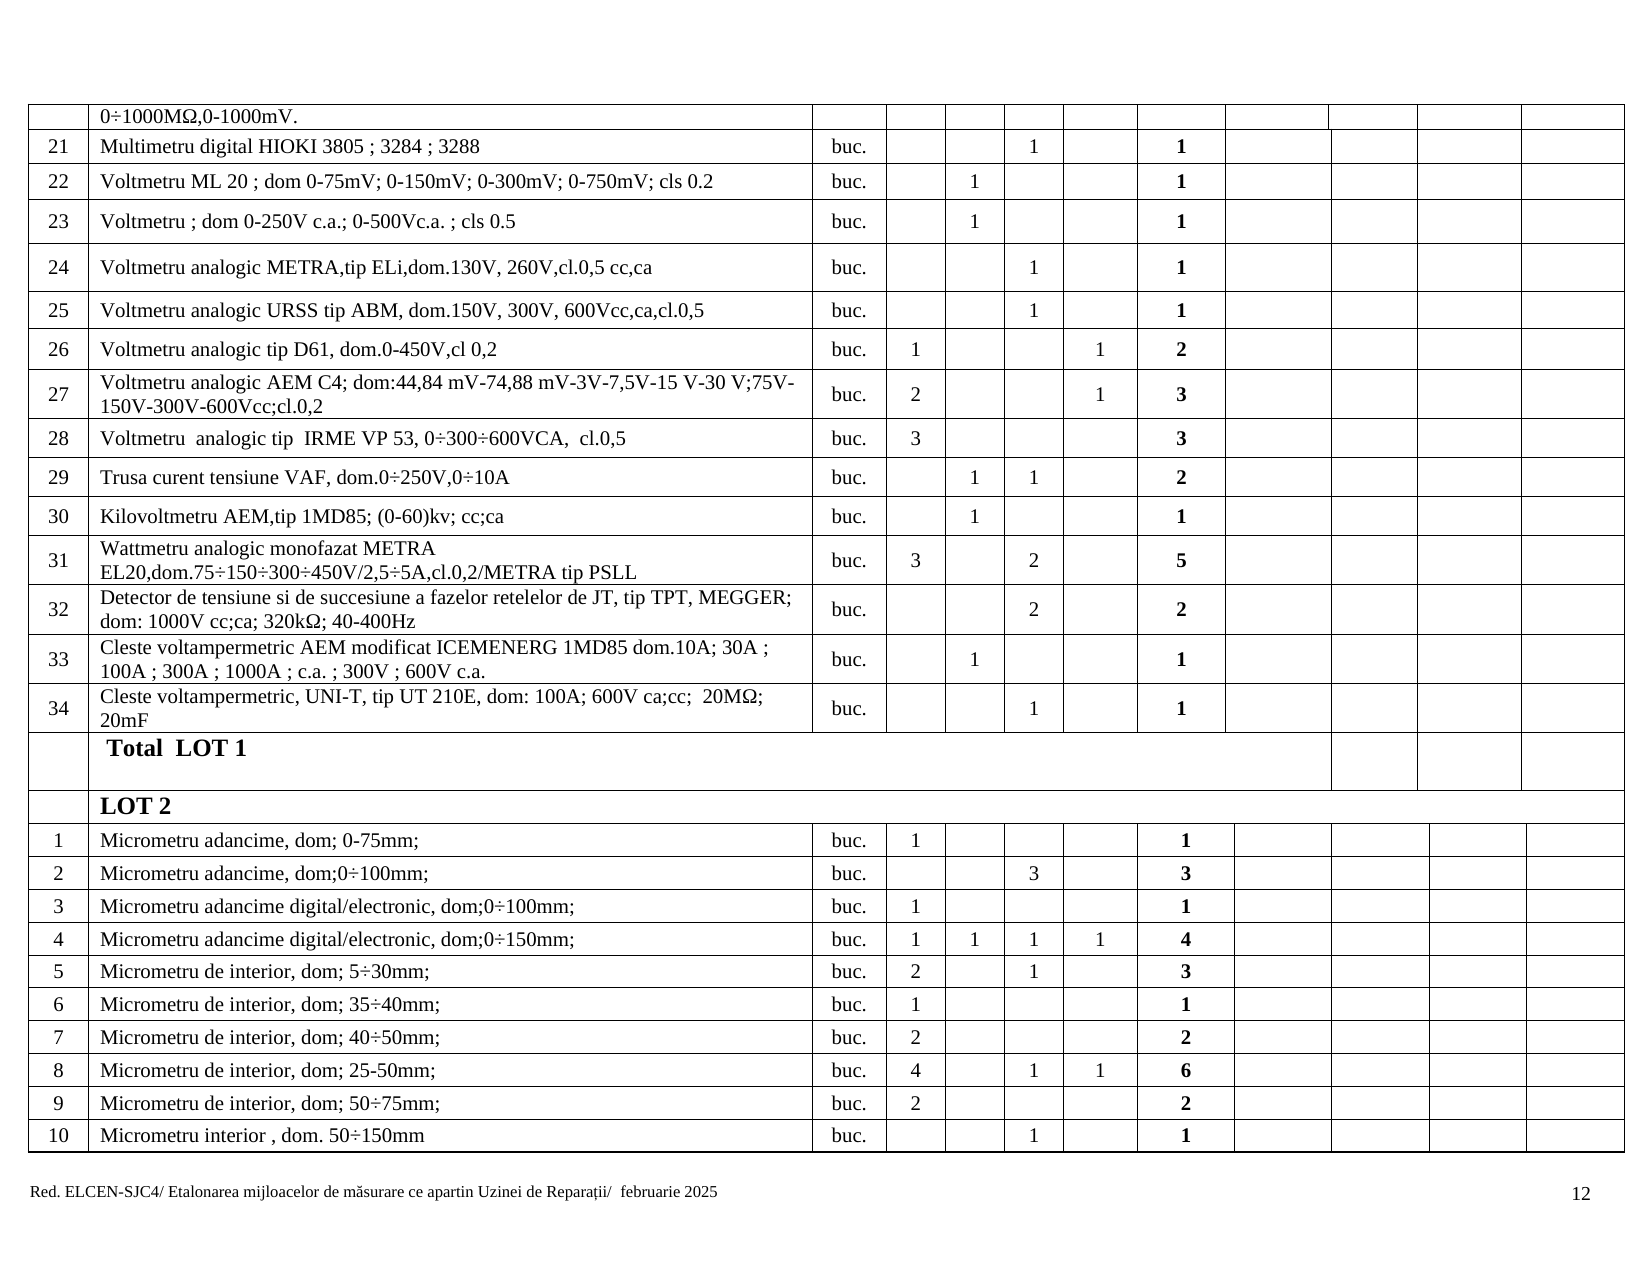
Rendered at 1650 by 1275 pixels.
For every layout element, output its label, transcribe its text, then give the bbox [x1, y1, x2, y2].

table_cell 1 [1138, 200, 1225, 243]
table_cell [1418, 497, 1521, 535]
table_cell LOT 2 [89, 791, 1624, 823]
table_cell [1064, 857, 1137, 889]
table_cell 1 [29, 824, 88, 856]
table_cell buc. [813, 497, 886, 535]
table_cell [1005, 419, 1063, 457]
table_cell [887, 1120, 945, 1151]
table_cell [1005, 635, 1063, 683]
table_cell 1 [1005, 1054, 1063, 1086]
table_cell [1235, 988, 1331, 1020]
table_cell 1 [1138, 244, 1225, 291]
table_cell [1522, 497, 1624, 535]
table_cell 4 [29, 923, 88, 954]
table_cell Voltmetru analogic METRA,tip ELi,dom.130V, 260V,cl.0,5 cc,ca [89, 244, 812, 291]
table_cell buc. [813, 329, 886, 369]
table_cell 4 [887, 1054, 945, 1086]
table_cell [1418, 200, 1521, 243]
table_cell 33 [29, 635, 88, 683]
table_cell [1522, 200, 1624, 243]
table_cell [946, 329, 1004, 369]
table_cell [1064, 292, 1137, 328]
table_cell [1226, 684, 1331, 732]
table_cell 1 [946, 497, 1004, 535]
table_cell [887, 130, 945, 163]
table_cell [887, 684, 945, 732]
table_cell [1005, 890, 1063, 922]
table_cell 2 [1138, 1021, 1234, 1053]
table_cell 1 [1005, 244, 1063, 291]
table_cell buc. [813, 130, 886, 163]
table_cell [1064, 130, 1137, 163]
table_cell [1527, 890, 1624, 922]
table_cell [1329, 105, 1417, 128]
table_cell [1332, 824, 1429, 856]
table_cell [1226, 370, 1331, 418]
table_cell [1522, 370, 1624, 418]
table_cell 1 [1064, 923, 1137, 954]
table_cell 5 [1138, 536, 1225, 584]
table_cell 5 [29, 956, 88, 987]
table_cell 30 [29, 497, 88, 535]
table_cell [1064, 1087, 1137, 1118]
table_cell 3 [1138, 419, 1225, 457]
table_cell Micrometru de interior, dom; 35÷40mm; [89, 988, 812, 1020]
table_cell buc. [813, 1087, 886, 1118]
table_cell Multimetru digital HIOKI 3805 ; 3284 ; 3288 [89, 130, 812, 163]
table_cell 1 [1005, 292, 1063, 328]
table_cell [1430, 857, 1526, 889]
table_cell buc. [813, 684, 886, 732]
table_cell 1 [1064, 370, 1137, 418]
table_cell 28 [29, 419, 88, 457]
table_cell 1 [1138, 1120, 1234, 1151]
table_cell [946, 370, 1004, 418]
table_cell [1226, 458, 1331, 496]
table_cell [1235, 890, 1331, 922]
table_cell buc. [813, 164, 886, 199]
table_cell [887, 292, 945, 328]
table_cell [946, 130, 1004, 163]
table_cell 1 [946, 923, 1004, 954]
table_cell buc. [813, 1021, 886, 1053]
table_cell [1064, 956, 1137, 987]
table_cell [946, 1021, 1004, 1053]
table_cell [1064, 1120, 1137, 1151]
table_cell [1064, 1021, 1137, 1053]
table_cell 10 [29, 1120, 88, 1151]
table_cell Micrometru de interior, dom; 25-50mm; [89, 1054, 812, 1086]
table_cell [1332, 130, 1417, 163]
table_cell [1235, 1087, 1331, 1118]
table_cell buc. [813, 890, 886, 922]
table_cell 20 [29, 105, 88, 128]
table_cell [946, 956, 1004, 987]
table_cell [1418, 329, 1521, 369]
table_cell [887, 497, 945, 535]
table_cell [1430, 988, 1526, 1020]
table_cell buc. [813, 585, 886, 633]
table_cell [1418, 130, 1521, 163]
table_cell [946, 419, 1004, 457]
table_cell [1064, 536, 1137, 584]
table_cell [1418, 585, 1521, 633]
table_cell [1418, 105, 1521, 128]
table_cell buc. [813, 1120, 886, 1151]
table_cell 24 [29, 244, 88, 291]
table_cell [1418, 292, 1521, 328]
table_cell [1226, 497, 1331, 535]
table_cell buc. [813, 956, 886, 987]
table_cell 2 [887, 1087, 945, 1118]
table_cell [1332, 1087, 1429, 1118]
table_cell [1005, 164, 1063, 199]
table_cell buc. [813, 923, 886, 954]
table_cell [1332, 329, 1417, 369]
table_cell buc. [813, 458, 886, 496]
table_cell [1226, 244, 1331, 291]
table_cell [946, 244, 1004, 291]
table_cell [946, 292, 1004, 328]
table_cell [1522, 419, 1624, 457]
table_cell [1430, 956, 1526, 987]
table_cell [1418, 244, 1521, 291]
table_cell buc. [813, 1054, 886, 1086]
table_cell Micrometru de interior, dom; 40÷50mm; [89, 1021, 812, 1053]
table_cell [1226, 419, 1331, 457]
table_cell 2 [1138, 329, 1225, 369]
table_cell [1418, 370, 1521, 418]
table_cell buc. [813, 824, 886, 856]
table_cell [1064, 988, 1137, 1020]
table_cell [1064, 105, 1137, 128]
table_cell buc. [813, 988, 886, 1020]
table_cell Voltmetru analogic tip D61, dom.0-450V,cl 0,2 [89, 329, 812, 369]
table_cell [1064, 458, 1137, 496]
table_cell 1 [1005, 458, 1063, 496]
table_cell Micrometru interior , dom. 50÷150mm [89, 1120, 812, 1151]
table_cell [1522, 164, 1624, 199]
table_cell Detector de tensiune si de succesiune a fazelor retelelor de JT, tip TPT, MEGGER; dom: 1000V cc;ca; 320kΩ; 40-400Hz [89, 585, 812, 633]
table_cell [1527, 988, 1624, 1020]
table_cell [1064, 497, 1137, 535]
table_cell 1 [1138, 130, 1225, 163]
table_cell [1332, 536, 1417, 584]
table_cell Micrometru adancime digital/electronic, dom;0÷150mm; [89, 923, 812, 954]
table_cell [1332, 988, 1429, 1020]
table_cell 1 [1064, 1054, 1137, 1086]
table_cell [1332, 244, 1417, 291]
table_cell 1 [887, 923, 945, 954]
table_cell [1430, 1021, 1526, 1053]
table_cell [1527, 1021, 1624, 1053]
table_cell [89, 105, 812, 128]
table_cell 2 [1138, 458, 1225, 496]
table_cell 1 [1138, 105, 1225, 128]
table_cell [29, 733, 88, 790]
table_cell [1332, 1021, 1429, 1053]
table_cell 1 [1005, 684, 1063, 732]
table_cell [1430, 1120, 1526, 1151]
table_cell 8 [29, 1054, 88, 1086]
table_cell [946, 684, 1004, 732]
table_cell [1418, 733, 1521, 790]
table_cell [1064, 684, 1137, 732]
table_cell 3 [29, 890, 88, 922]
table_cell [1430, 1087, 1526, 1118]
table_cell 1 [1005, 1120, 1063, 1151]
table_cell [1226, 536, 1331, 584]
table_cell [1430, 824, 1526, 856]
table_cell 23 [29, 200, 88, 243]
table_cell 3 [1005, 857, 1063, 889]
table_cell [1527, 1054, 1624, 1086]
table_cell [1332, 684, 1417, 732]
table_cell [946, 1054, 1004, 1086]
table_cell [1522, 733, 1624, 790]
table_cell [1235, 1120, 1331, 1151]
table_cell 22 [29, 164, 88, 199]
table_cell [1235, 923, 1331, 954]
table_cell Micrometru adancime, dom; 0-75mm; [89, 824, 812, 856]
table_cell 9 [29, 1087, 88, 1118]
table_cell Micrometru de interior, dom; 50÷75mm; [89, 1087, 812, 1118]
table_cell buc. [813, 105, 886, 128]
table_cell [1332, 1054, 1429, 1086]
table_cell [1522, 684, 1624, 732]
table_cell Cleste voltampermetric, UNI-T, tip UT 210E, dom: 100A; 600V ca;cc; 20MΩ; 20mF [89, 684, 812, 732]
table_cell [1235, 857, 1331, 889]
table_cell [1332, 292, 1417, 328]
table_cell [887, 857, 945, 889]
table_cell 3 [1138, 956, 1234, 987]
table_cell [1332, 733, 1417, 790]
table_cell Voltmetru ML 20 ; dom 0-75mV; 0-150mV; 0-300mV; 0-750mV; cls 0.2 [89, 164, 812, 199]
table_cell [1064, 200, 1137, 243]
table_cell 2 [887, 1021, 945, 1053]
table_cell [1005, 370, 1063, 418]
table_cell 1 [1138, 824, 1234, 856]
table_cell [1332, 890, 1429, 922]
table_cell 3 [887, 536, 945, 584]
table_cell [1064, 635, 1137, 683]
table_cell [1430, 923, 1526, 954]
table_cell [1005, 824, 1063, 856]
table_cell 1 [946, 164, 1004, 199]
table_cell 1 [1138, 988, 1234, 1020]
table_cell [1527, 857, 1624, 889]
table_cell [1332, 419, 1417, 457]
table_cell [1005, 497, 1063, 535]
table_cell buc. [813, 244, 886, 291]
table_cell [946, 585, 1004, 633]
table_cell [1418, 635, 1521, 683]
table_cell [1332, 200, 1417, 243]
table_cell [887, 635, 945, 683]
table_cell 1 [887, 329, 945, 369]
table_cell [1226, 105, 1328, 128]
table_cell Micrometru adancime, dom;0÷100mm; [89, 857, 812, 889]
table_cell [1332, 458, 1417, 496]
table_cell [1064, 419, 1137, 457]
table_cell [1005, 1087, 1063, 1118]
table_cell [1418, 458, 1521, 496]
table_cell [1005, 105, 1063, 128]
table_cell 2 [887, 956, 945, 987]
table_cell [887, 585, 945, 633]
table_cell [1226, 585, 1331, 633]
table_cell [1226, 200, 1331, 243]
table_cell 1 [946, 200, 1004, 243]
table_cell [1064, 164, 1137, 199]
table_cell 1 [887, 824, 945, 856]
table_cell [1332, 956, 1429, 987]
table_cell 4 [1138, 923, 1234, 954]
table_cell [1522, 105, 1624, 128]
table_cell [1522, 536, 1624, 584]
table_cell 6 [29, 988, 88, 1020]
table_cell 21 [29, 130, 88, 163]
table_cell [946, 1087, 1004, 1118]
table_cell [1005, 1021, 1063, 1053]
table_cell [1064, 244, 1137, 291]
table_cell 27 [29, 370, 88, 418]
table_cell [887, 244, 945, 291]
table_cell [1332, 1120, 1429, 1151]
table_cell [1527, 923, 1624, 954]
table_cell [1226, 329, 1331, 369]
table_cell [1332, 370, 1417, 418]
table_cell [887, 164, 945, 199]
table_cell 29 [29, 458, 88, 496]
table_cell [946, 824, 1004, 856]
table_cell [1527, 824, 1624, 856]
table_cell Voltmetru analogic tip IRME VP 53, 0÷300÷600VCA, cl.0,5 [89, 419, 812, 457]
table_cell Wattmetru analogic monofazat METRA EL20,dom.75÷150÷300÷450V/2,5÷5A,cl.0,2/METRA tip PSLL [89, 536, 812, 584]
table_cell buc. [813, 200, 886, 243]
table_cell Voltmetru analogic URSS tip ABM, dom.150V, 300V, 600Vcc,ca,cl.0,5 [89, 292, 812, 328]
table_cell 1 [1005, 923, 1063, 954]
table_cell buc. [813, 857, 886, 889]
table_cell 2 [1138, 585, 1225, 633]
table_cell [1332, 923, 1429, 954]
table_cell 31 [29, 536, 88, 584]
table_cell [1235, 824, 1331, 856]
table_cell 32 [29, 585, 88, 633]
table_cell Micrometru de interior, dom; 5÷30mm; [89, 956, 812, 987]
table_cell [1005, 329, 1063, 369]
table_cell [1522, 292, 1624, 328]
table_cell 1 [1138, 684, 1225, 732]
table_cell [1226, 635, 1331, 683]
table_cell 1 [1005, 956, 1063, 987]
table_cell 1 [946, 458, 1004, 496]
table_cell buc. [813, 419, 886, 457]
table_cell [1418, 684, 1521, 732]
table_cell 1 [1005, 130, 1063, 163]
table_cell 6 [1138, 1054, 1234, 1086]
table_cell [946, 890, 1004, 922]
table_cell [1430, 1054, 1526, 1086]
table_cell 3 [887, 419, 945, 457]
table_cell buc. [813, 635, 886, 683]
table_cell 2 [1138, 1087, 1234, 1118]
table_cell [1064, 824, 1137, 856]
table_cell buc. [813, 292, 886, 328]
table_cell [1522, 130, 1624, 163]
table_cell [29, 791, 88, 823]
table_cell Trusa curent tensiune VAF, dom.0÷250V,0÷10A [89, 458, 812, 496]
table_cell [1064, 890, 1137, 922]
table_cell 1 [1138, 292, 1225, 328]
table_cell 25 [29, 292, 88, 328]
table_cell 2 [1005, 536, 1063, 584]
table_cell Voltmetru analogic AEM C4; dom:44,84 mV-74,88 mV-3V-7,5V-15 V-30 V;75V-150V-300V-600Vcc;cl.0,2 [89, 370, 812, 418]
table_cell 3 [1138, 857, 1234, 889]
table_cell [1226, 292, 1331, 328]
table_cell 34 [29, 684, 88, 732]
table_cell [1235, 956, 1331, 987]
table_cell 1 [946, 635, 1004, 683]
table_cell [1522, 585, 1624, 633]
table_cell [946, 536, 1004, 584]
table_cell 3 [1138, 370, 1225, 418]
table_cell [1005, 200, 1063, 243]
table_cell 26 [29, 329, 88, 369]
table_cell 2 [887, 370, 945, 418]
table_cell [887, 105, 945, 128]
table_cell [1522, 635, 1624, 683]
table_cell Total LOT 1 [89, 733, 1331, 790]
table_cell 1 [1138, 164, 1225, 199]
table_cell [1418, 419, 1521, 457]
table_cell [1226, 130, 1331, 163]
table_cell Kilovoltmetru AEM,tip 1MD85; (0-60)kv; cc;ca [89, 497, 812, 535]
table_cell [946, 988, 1004, 1020]
table_cell 7 [29, 1021, 88, 1053]
table_cell 2 [29, 857, 88, 889]
table_cell [1005, 988, 1063, 1020]
table_cell 1 [946, 105, 1004, 128]
table_cell [1064, 585, 1137, 633]
table_cell [887, 200, 945, 243]
table_cell [1522, 458, 1624, 496]
table_cell [1332, 164, 1417, 199]
table_cell [946, 1120, 1004, 1151]
table_cell 1 [1138, 890, 1234, 922]
table_cell [1418, 536, 1521, 584]
table_cell [1235, 1054, 1331, 1086]
table_cell [1226, 164, 1331, 199]
table_cell [1527, 956, 1624, 987]
table_cell [1332, 635, 1417, 683]
table_cell 1 [1064, 329, 1137, 369]
table_cell 1 [887, 890, 945, 922]
table_cell buc. [813, 370, 886, 418]
table_cell buc. [813, 536, 886, 584]
table_cell Cleste voltampermetric AEM modificat ICEMENERG 1MD85 dom.10A; 30A ; 100A ; 300A ; 1000A ; c.a. ; 300V ; 600V c.a. [89, 635, 812, 683]
table_cell [1332, 497, 1417, 535]
table_cell Voltmetru ; dom 0-250V c.a.; 0-500Vc.a. ; cls 0.5 [89, 200, 812, 243]
table_cell 2 [1005, 585, 1063, 633]
table_cell [1332, 585, 1417, 633]
table_cell [1235, 1021, 1331, 1053]
table_cell 1 [887, 988, 945, 1020]
table_cell 1 [1138, 635, 1225, 683]
table_cell [887, 458, 945, 496]
table_cell [1522, 329, 1624, 369]
table_cell [1527, 1120, 1624, 1151]
table_cell [946, 857, 1004, 889]
table_cell [1332, 857, 1429, 889]
table_cell [1522, 244, 1624, 291]
table_cell Micrometru adancime digital/electronic, dom;0÷100mm; [89, 890, 812, 922]
table_cell 1 [1138, 497, 1225, 535]
table_cell [1527, 1087, 1624, 1118]
table_cell [1418, 164, 1521, 199]
table_cell [1430, 890, 1526, 922]
